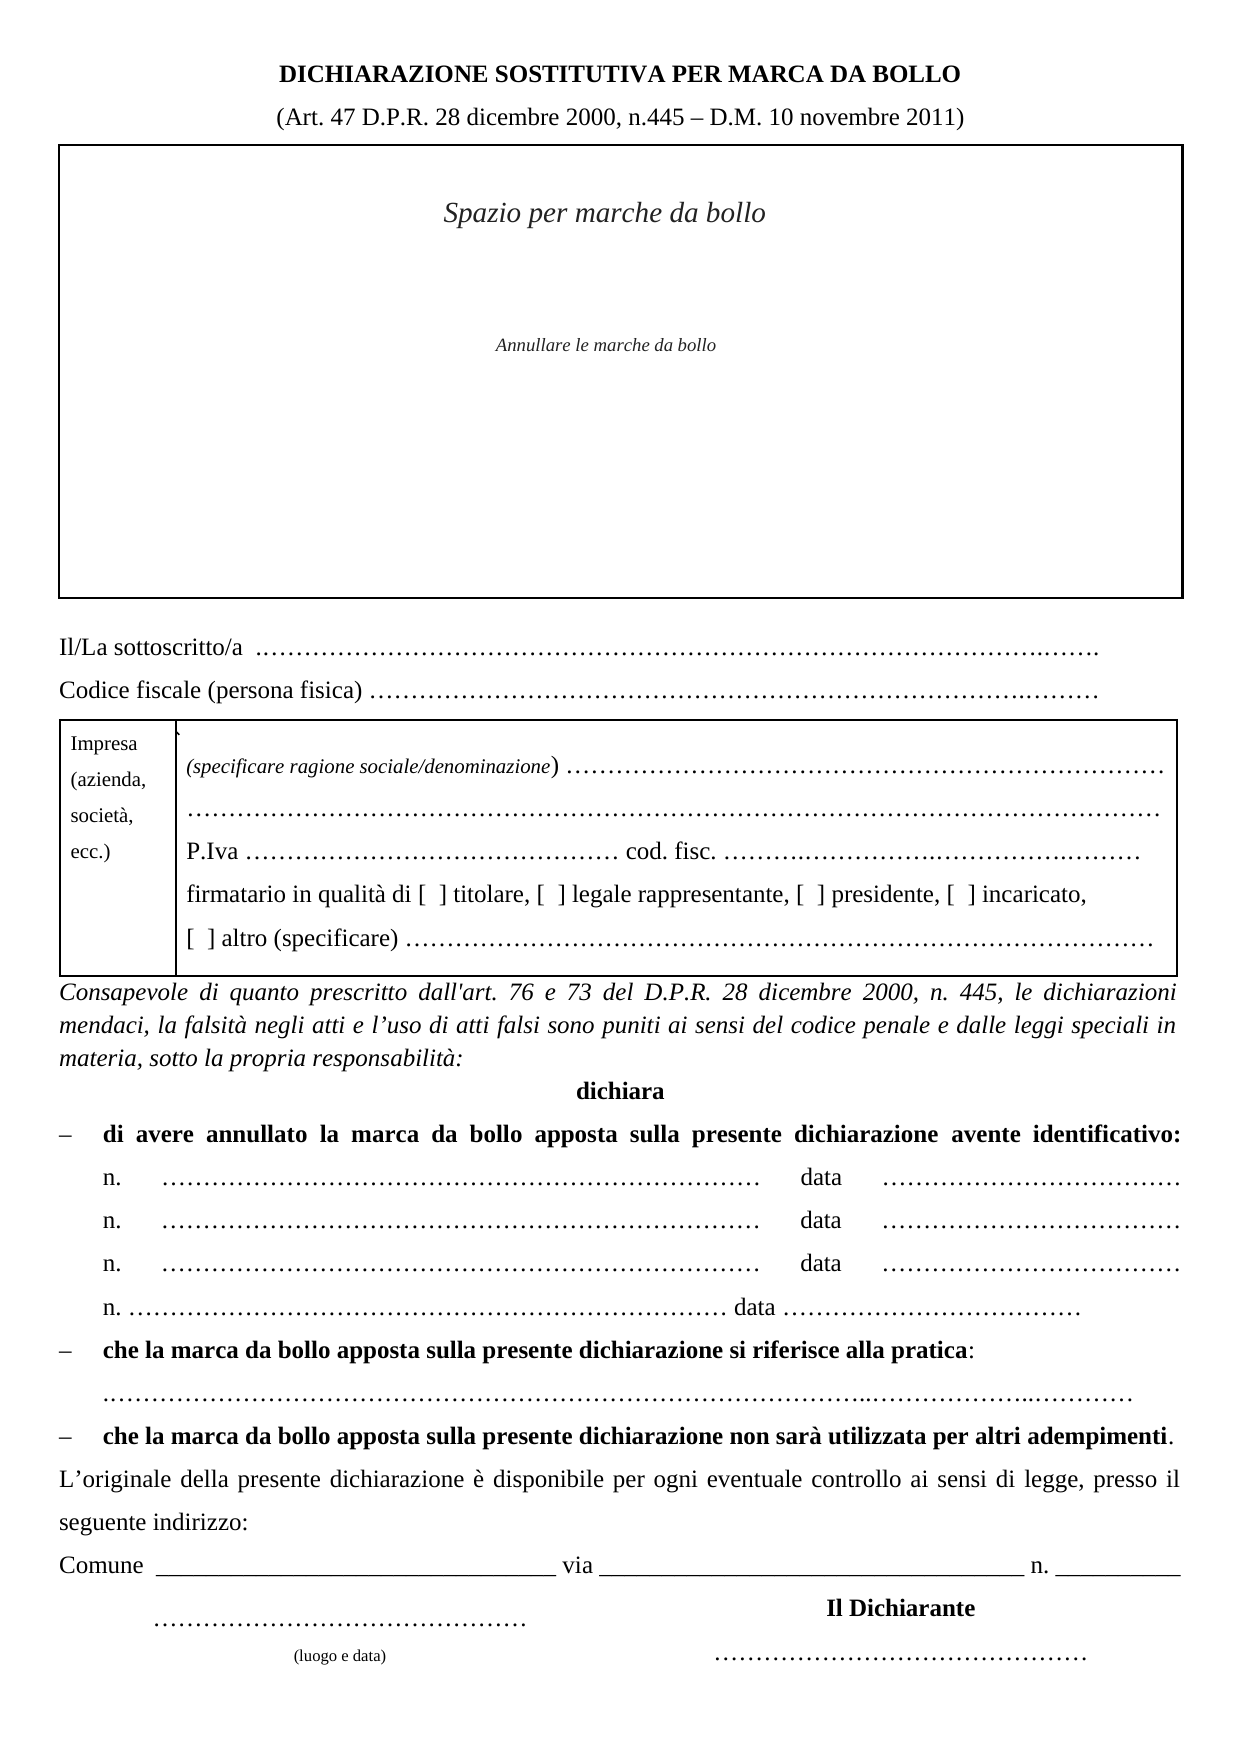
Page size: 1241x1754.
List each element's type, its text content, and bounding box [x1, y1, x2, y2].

text (Art. 47 D.P.R. 28 dicembre 2000, n.445 – D.M. 10 novembre 2011) [59, 102, 1181, 131]
list che la marca da bollo apposta sulla presente dichiarazione non sarà utilizzata per altri adempimenti. [59, 1421, 1181, 1450]
table_header Impresa (azienda, società, ecc.) [61, 721, 175, 975]
text Codice fiscale (persona fisica) …………………………………………………………………….……… [59, 676, 1181, 704]
text dichiara [59, 1076, 1181, 1105]
table_header (specificare ragione sociale/denominazione) ……………………………………………………………… ……………………………………………………………………………………………………… P.Iva ……………………………………… cod. fisc. ……….…………….…………….……… firmatario in qualità di [ ] titolare, [ ] legale rappresentante, [ ] presidente, [ ] incaricato, [ ] altro (specificare) ……………………………………………………………………………… [177, 721, 1176, 975]
text L’originale della presente dichiarazione è disponibile per ogni eventuale controllo ai sensi di legge, presso il seguente indirizzo: [59, 1464, 1181, 1536]
text Consapevole di quanto prescritto dall'art. 76 e 73 del D.P.R. 28 dicembre 2000, n. 445, le dichiarazioni mendaci, la falsità negli atti e l’uso di atti falsi sono puniti ai sensi del codice penale e dalle leggi speciali in materia, sotto la propria responsabilità: [59, 977, 1181, 1072]
table_header Il Dichiarante ……………………………………… [620, 1594, 1181, 1678]
list che la marca da bollo apposta sulla presente dichiarazione si riferisce alla pratica: .………………………………………………………………………………..………………..………… [59, 1335, 1181, 1407]
table_header ……………………………………… (luogo e data) [59, 1594, 620, 1678]
text DICHIARAZIONE SOSTITUTIVA PER MARCA DA BOLLO [59, 59, 1181, 88]
list di avere annullato la marca da bollo apposta sulla presente dichiarazione avente identificativo: n. ……………………………………………………………… data ……………………………… n. ……………………………………………………………… data ……………………………… n. ……………………………………………………………… data ……………………………… n. ……………………………………………………………… data ……………………………… [59, 1119, 1181, 1320]
text Comune ________________________________ via __________________________________ n. __________ [59, 1550, 1181, 1579]
text Il/La sottoscritto/a .………………………………………………………………………………….……. [59, 632, 1181, 661]
